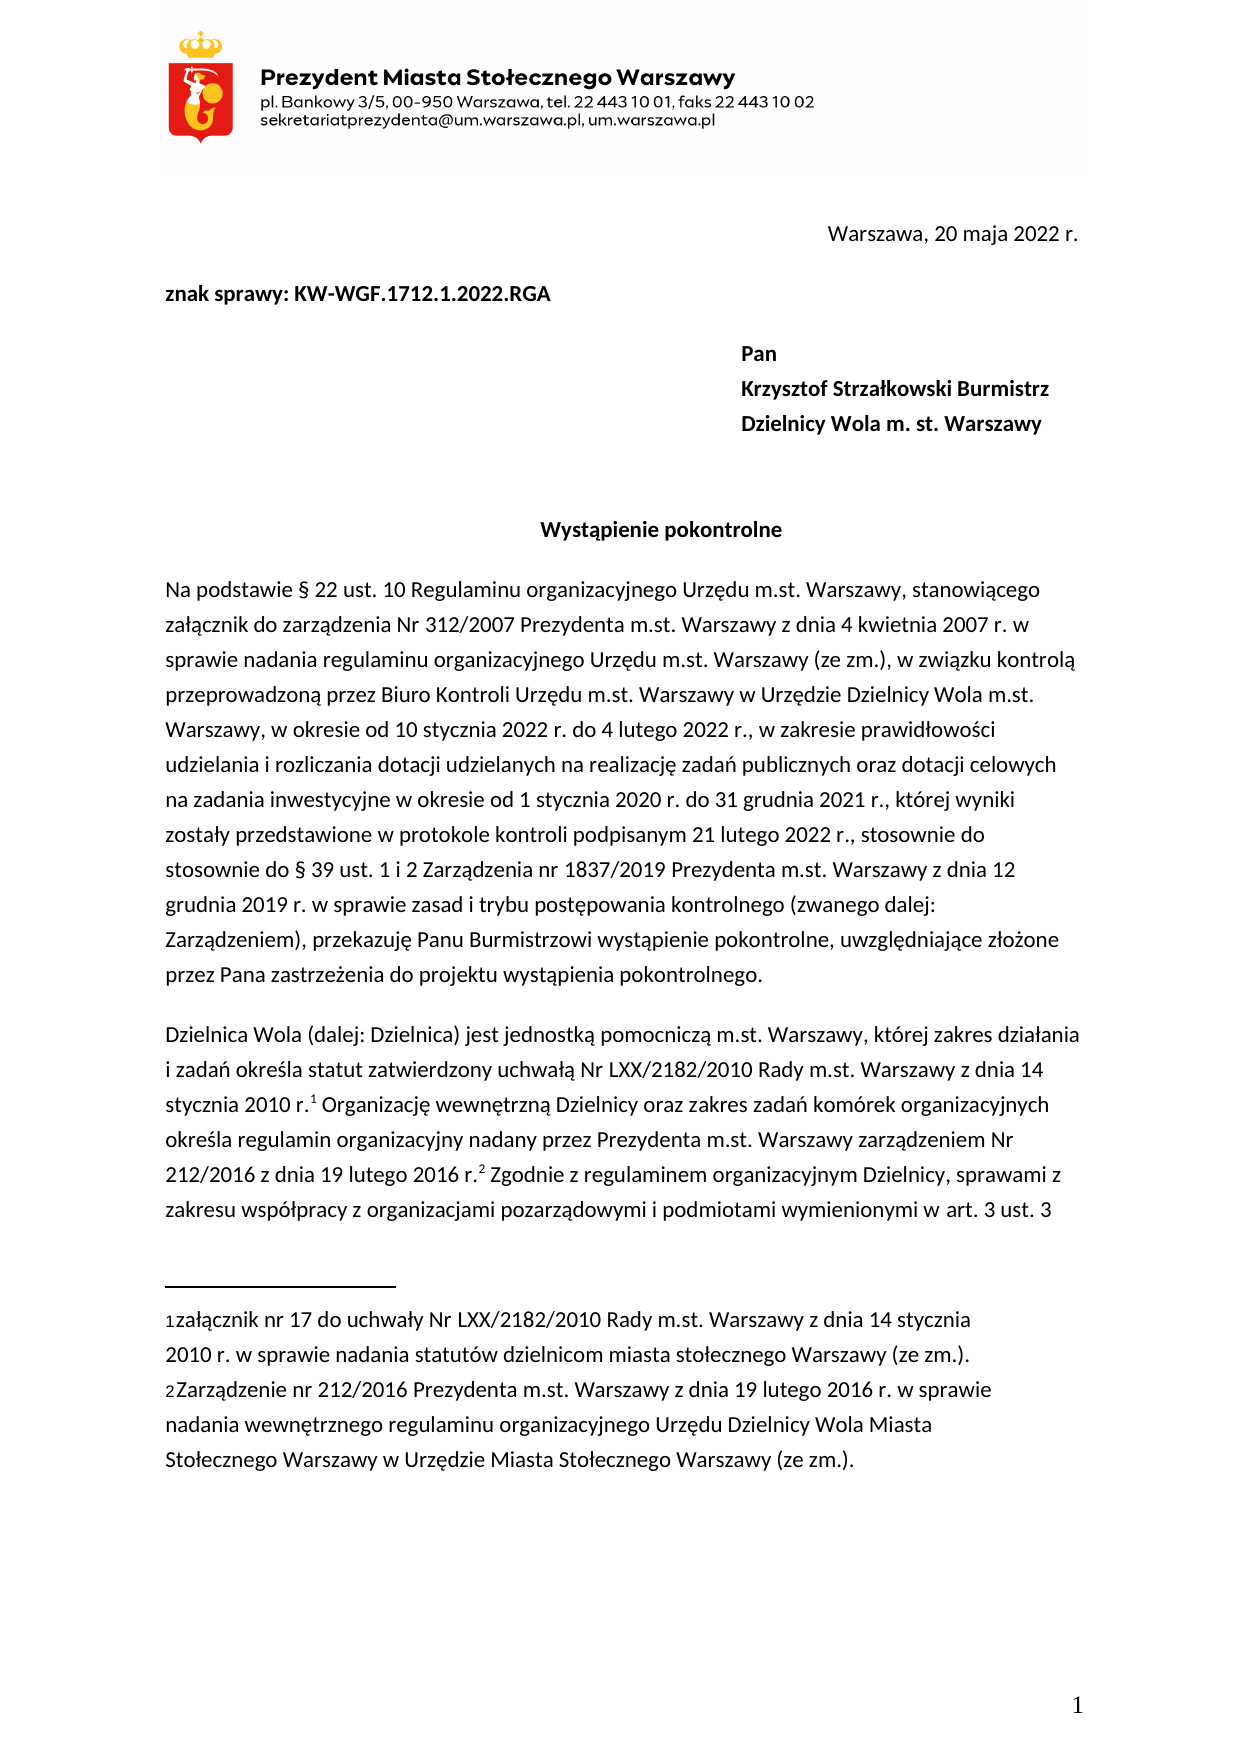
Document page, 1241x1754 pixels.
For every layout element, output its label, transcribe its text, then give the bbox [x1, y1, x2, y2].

subtitle Wystąpienie pokontrolne [165, 515, 1084, 543]
text Warszawa, 20 maja 2022 r. [165, 219, 1084, 247]
text Dzielnica Wola (dalej: Dzielnica) jest jednostką pomocniczą m.st. Warszawy, której zakres działania i zadań określa statut zatwierdzony uchwałą Nr LXX/2182/2010 Rady m.st. Warszawy z dnia 14 stycznia 2010 r. Organizację wewnętrzną Dzielnicy oraz zakres zadań komórek organizacyjnych określa regulamin organizacyjny nadany przez Prezydenta m.st. Warszawy zarządzeniem Nr 212/2016 z dnia 19 lutego 2016 r. Zgodnie z regulaminem organizacyjnym Dzielnicy, sprawami z zakresu współpracy z organizacjami pozarządowymi i podmiotami wymienionymi w art. 3 ust. 3 ustawy z dnia 24 kwietnia 2003 r. o działalności pożytku publicznego i o wolontariacie realizującymi zadania publiczne, zajmują się komórki organizacyjne: Wydział Oświaty i Wychowania; Wydział Sportu, Promocji i Komunikacji Społecznej; Wydział Spraw Społecznych i Zdrowia; Wydział Kultury. [165, 1020, 1084, 1223]
text Pan [741, 339, 1084, 367]
text Dzielnicy Wola m. st. Warszawy [741, 409, 1084, 437]
picture [165, 0, 1084, 173]
text Na podstawie § 22 ust. 10 Regulaminu organizacyjnego Urzędu m.st. Warszawy, stanowiącego załącznik do zarządzenia Nr 312/2007 Prezydenta m.st. Warszawy z dnia 4 kwietnia 2007 r. w sprawie nadania regulaminu organizacyjnego Urzędu m.st. Warszawy (ze zm.), w związku kontrolą przeprowadzoną przez Biuro Kontroli Urzędu m.st. Warszawy w Urzędzie Dzielnicy Wola m.st. Warszawy, w okresie od 10 stycznia 2022 r. do 4 lutego 2022 r., w zakresie prawidłowości udzielania i rozliczania dotacji udzielanych na realizację zadań publicznych oraz dotacji celowych na zadania inwestycyjne w okresie od 1 stycznia 2020 r. do 31 grudnia 2021 r., której wyniki zostały przedstawione w protokole kontroli podpisanym 21 lutego 2022 r., stosownie do stosownie do § 39 ust. 1 i 2 Zarządzenia nr 1837/2019 Prezydenta m.st. Warszawy z dnia 12 grudnia 2019 r. w sprawie zasad i trybu postępowania kontrolnego (zwanego dalej: Zarządzeniem), przekazuję Panu Burmistrzowi wystąpienie pokontrolne, uwzględniające złożone przez Pana zastrzeżenia do projektu wystąpienia pokontrolnego. [165, 575, 1084, 988]
text Krzysztof Strzałkowski Burmistrz [741, 374, 1084, 402]
text znak sprawy: KW-WGF.1712.1.2022.RGA [165, 279, 1084, 307]
